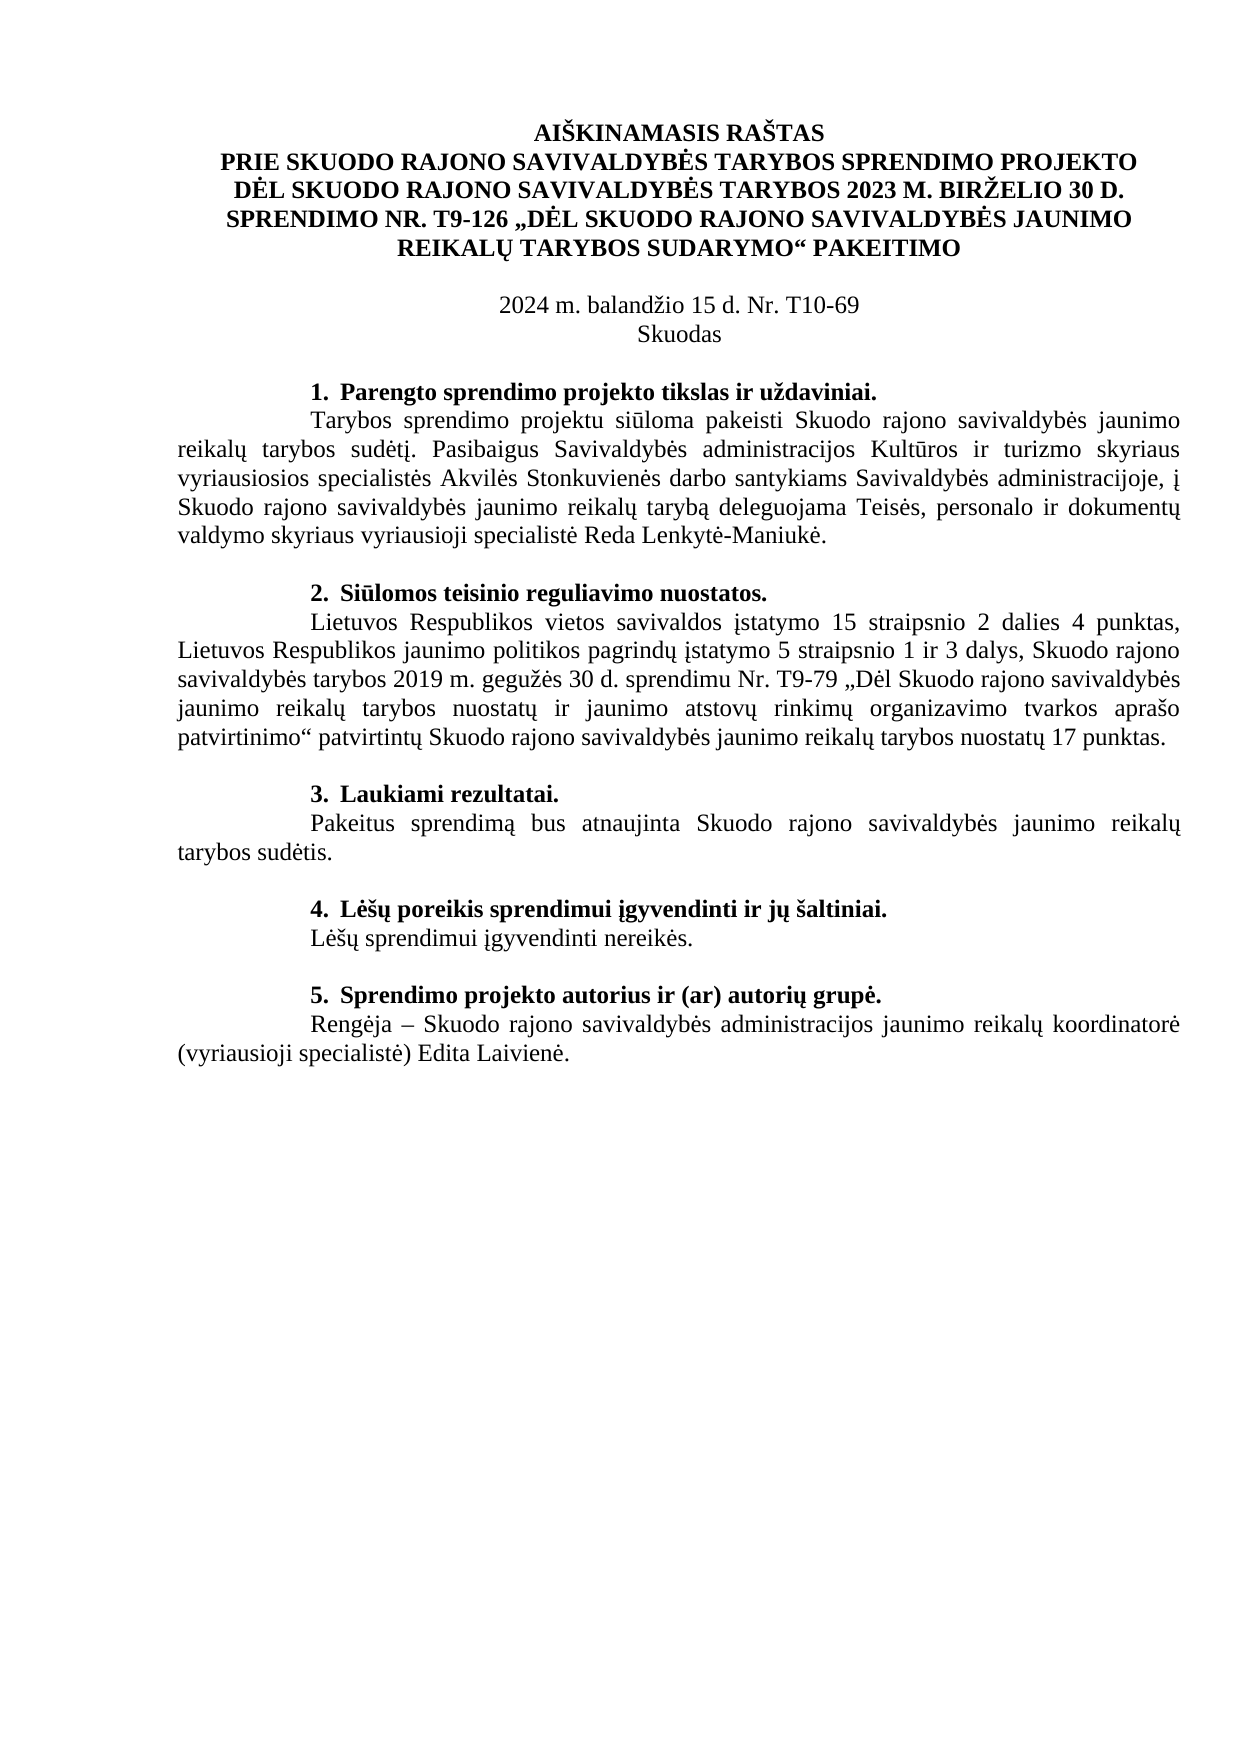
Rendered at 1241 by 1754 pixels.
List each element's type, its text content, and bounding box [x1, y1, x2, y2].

text 2024 m. balandžio 15 d. Nr. T10-69 [177, 291, 1181, 319]
list Rengėja – Skuodo rajono savivaldybės administracijos jaunimo reikalų koordinatorė (vyriausioji specialistė) Edita Laivienė. [177, 1009, 1181, 1067]
list Lietuvos Respublikos vietos savivaldos įstatymo 15 straipsnio 2 dalies 4 punktas, Lietuvos Respublikos jaunimo politikos pagrindų įstatymo 5 straipsnio 1 ir 3 dalys, Skuodo rajono savivaldybės tarybos 2019 m. gegužės 30 d. sprendimu Nr. T9-79 „Dėl Skuodo rajono savivaldybės jaunimo reikalų tarybos nuostatų ir jaunimo atstovų rinkimų organizavimo tvarkos aprašo patvirtinimo“ patvirtintų Skuodo rajono savivaldybės jaunimo reikalų tarybos nuostatų 17 punktas. [177, 607, 1181, 751]
text AIŠKINAMASIS RAŠTAS [177, 118, 1181, 147]
list Laukiami rezultatai. [177, 779, 1181, 808]
list Sprendimo projekto autorius ir (ar) autorių grupė. [177, 981, 1181, 1009]
text Skuodas [177, 319, 1181, 348]
list Lėšų poreikis sprendimui įgyvendinti ir jų šaltiniai. [310, 894, 1181, 923]
text PRIE SKUODO RAJONO SAVIVALDYBĖS TARYBOS SPRENDIMO PROJEKTO [177, 147, 1181, 176]
text Lėšų sprendimui įgyvendinti nereikės. [177, 923, 1181, 952]
list Parengto sprendimo projekto tikslas ir uždaviniai. [177, 377, 1181, 406]
text Pakeitus sprendimą bus atnaujinta Skuodo rajono savivaldybės jaunimo reikalų tarybos sudėtis. [177, 808, 1181, 866]
text Tarybos sprendimo projektu siūloma pakeisti Skuodo rajono savivaldybės jaunimo reikalų tarybos sudėtį. Pasibaigus Savivaldybės administracijos Kultūros ir turizmo skyriaus vyriausiosios specialistės Akvilės Stonkuvienės darbo santykiams Savivaldybės administracijoje, į Skuodo rajono savivaldybės jaunimo reikalų tarybą deleguojama Teisės, personalo ir dokumentų valdymo skyriaus vyriausioji specialistė Reda Lenkytė-Maniukė. [177, 406, 1181, 549]
text DĖL SKUODO RAJONO SAVIVALDYBĖS TARYBOS 2023 M. BIRŽELIO 30 D. SPRENDIMO NR. T9-126 „DĖL SKUODO RAJONO SAVIVALDYBĖS JAUNIMO REIKALŲ TARYBOS SUDARYMO“ PAKEITIMO [177, 176, 1181, 262]
list Siūlomos teisinio reguliavimo nuostatos. [177, 578, 1181, 607]
